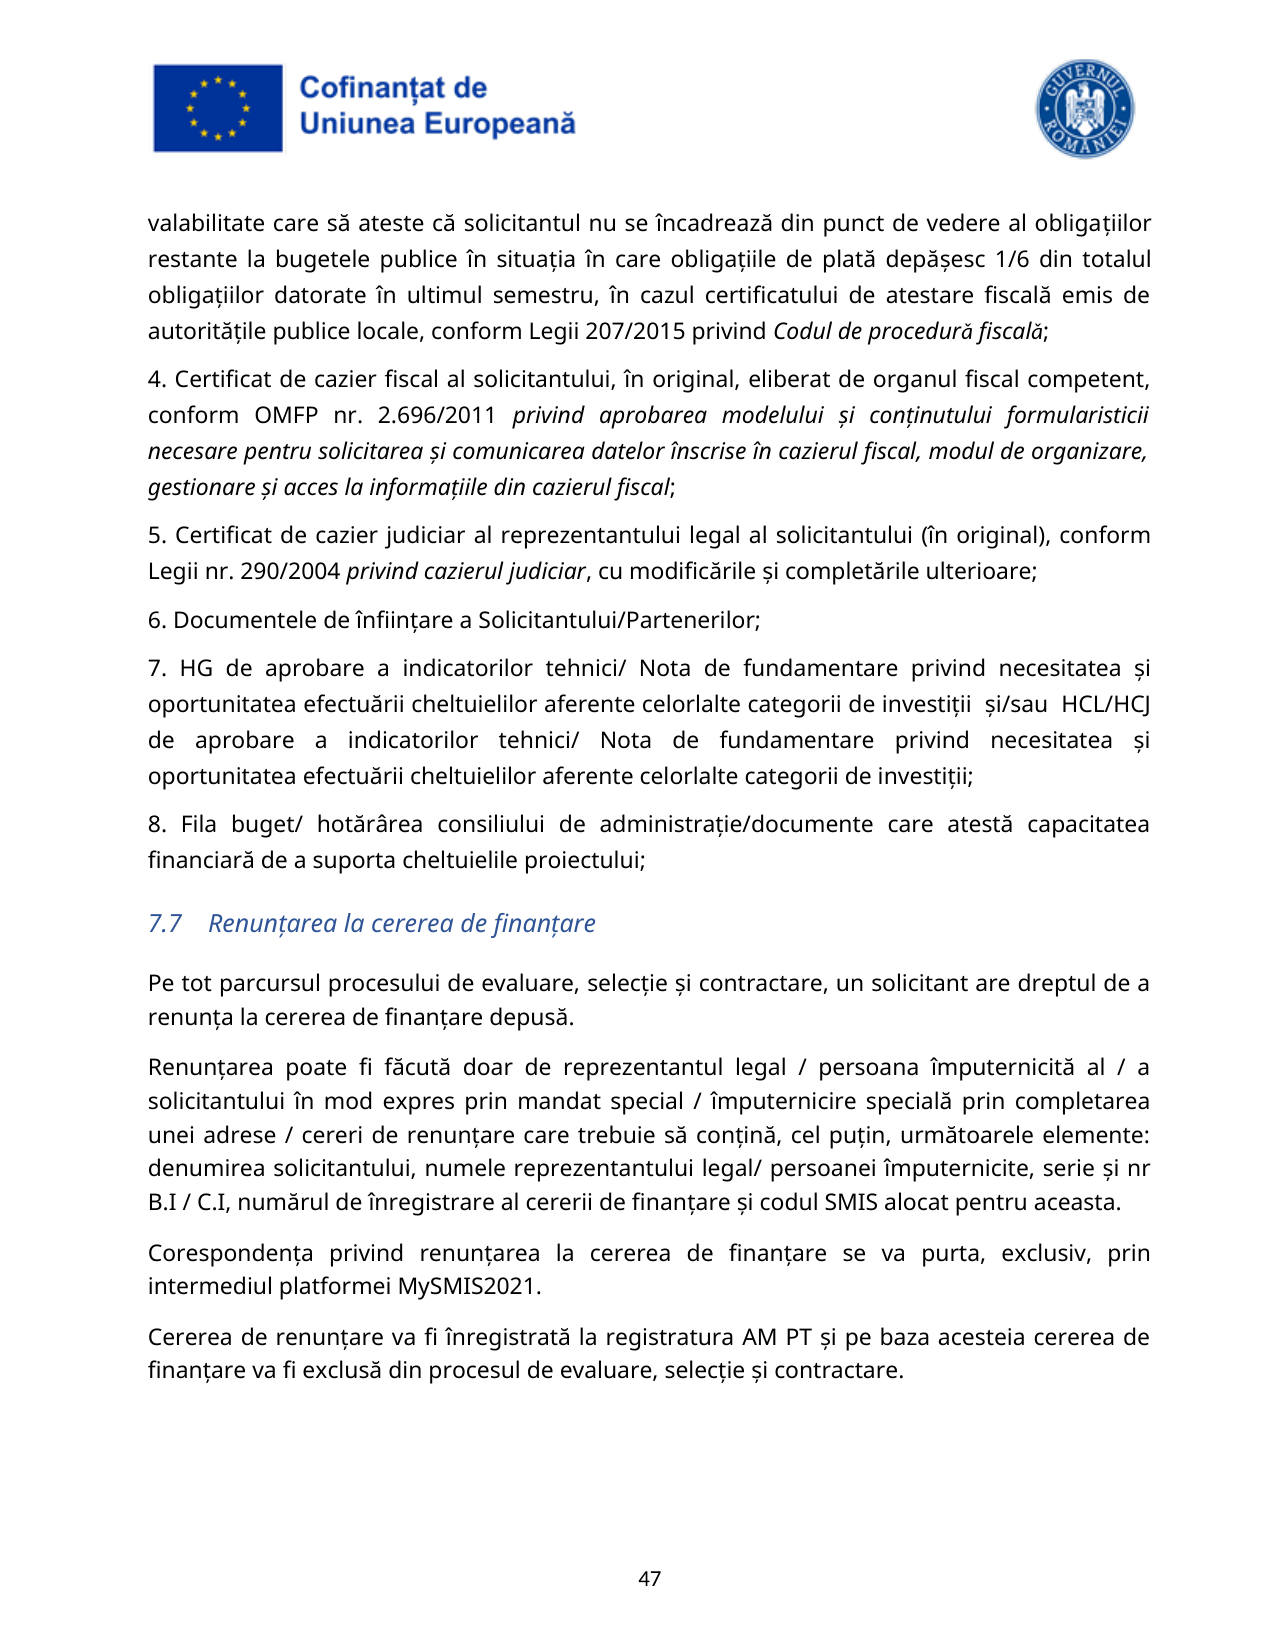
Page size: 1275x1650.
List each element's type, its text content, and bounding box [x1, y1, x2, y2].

text 8. Fila buget/ hotărârea consiliului de administrație/documente care atestă capacitatea financiară de a suporta cheltuielile proiectului; [148, 808, 1152, 876]
text Renunțarea poate fi făcută doar de reprezentantul legal / persoana împuternicită al / a solicitantului în mod expres prin mandat special / împuternicire specială prin completarea unei adrese / cereri de renunțare care trebuie să conțină, cel puțin, următoarele elemente: denumirea solicitantului, numele reprezentantului legal/ persoanei împuternicite, serie și nr B.I / C.I, numărul de înregistrare al cererii de finanţare și codul SMIS alocat pentru aceasta. [148, 1051, 1152, 1217]
text Pe tot parcursul procesului de evaluare, selecție și contractare, un solicitant are dreptul de a renunța la cererea de finanțare depusă. [148, 967, 1152, 1032]
text 6. Documentele de înființare a Solicitantului/Partenerilor; [148, 604, 1152, 635]
text 7. HG de aprobare a indicatorilor tehnici/ Nota de fundamentare privind necesitatea și oportunitatea efectuării cheltuielilor aferente celorlalte categorii de investiții și/sau HCL/HCJ de aprobare a indicatorilor tehnici/ Nota de fundamentare privind necesitatea și oportunitatea efectuării cheltuielilor aferente celorlalte categorii de investiții; [148, 652, 1152, 791]
text 5. Certificat de cazier judiciar al reprezentantului legal al solicitantului (în original), conform Legii nr. 290/2004 privind cazierul judiciar, cu modificările şi completările ulterioare; [148, 519, 1152, 586]
text Corespondența privind renunțarea la cererea de finanțare se va purta, exclusiv, prin intermediul platformei MySMIS2021. [148, 1237, 1152, 1302]
subtitle Renunțarea la cererea de finanțare [148, 905, 1152, 939]
text 4. Certificat de cazier fiscal al solicitantului, în original, eliberat de organul fiscal competent, conform OMFP nr. 2.696/2011 privind aprobarea modelului şi conţinutului formularisticii necesare pentru solicitarea şi comunicarea datelor înscrise în cazierul fiscal, modul de organizare, gestionare şi acces la informaţiile din cazierul fiscal; [148, 363, 1152, 502]
text Cererea de renunțare va fi înregistrată la registratura AM PT și pe baza acesteia cererea de finanțare va fi exclusă din procesul de evaluare, selecție și contractare. [148, 1321, 1152, 1386]
picture [147, 59, 1137, 161]
